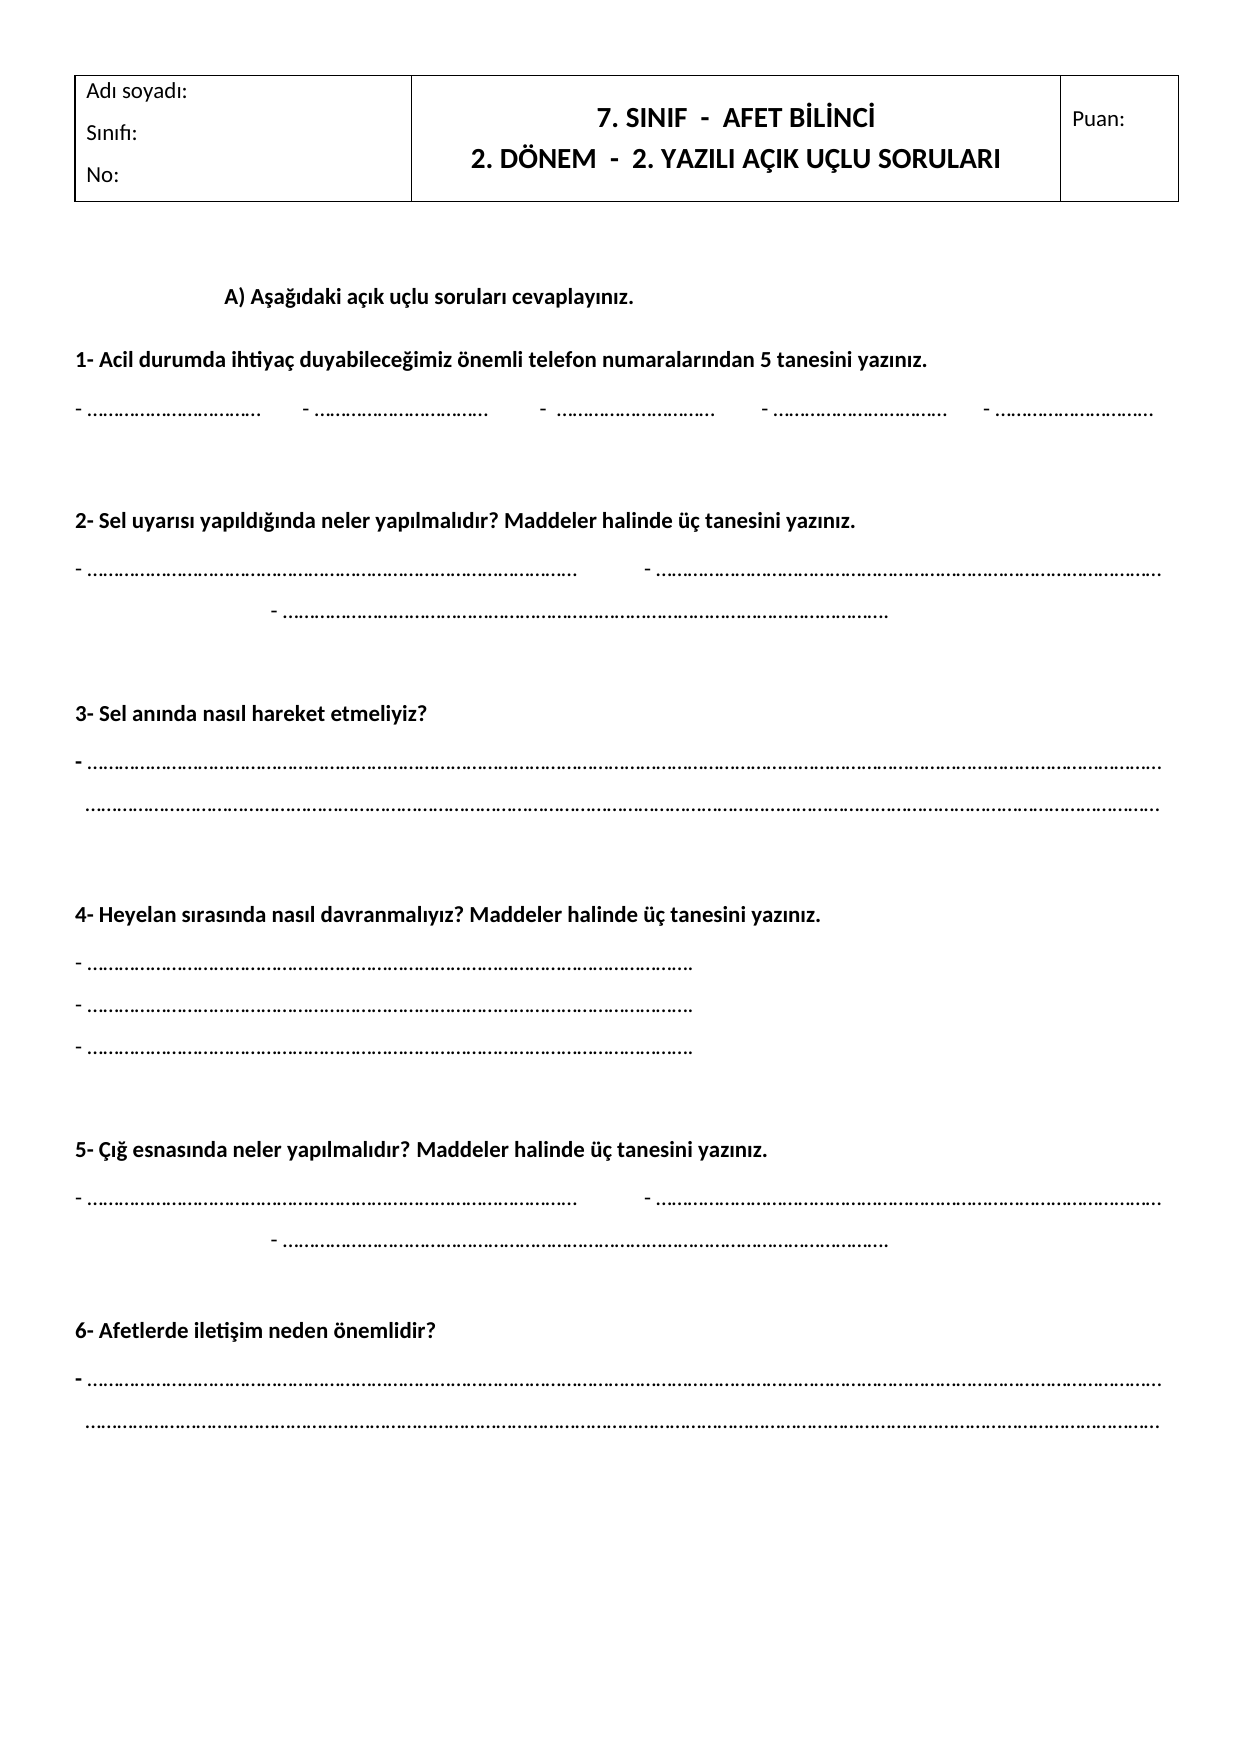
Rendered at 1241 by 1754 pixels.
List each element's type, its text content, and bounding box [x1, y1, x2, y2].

text …………………………………………………………………………………………………………………………………………………………………………………… [75, 1406, 1165, 1434]
text - ……………………………………………………………………………………………………. [75, 990, 1165, 1018]
text 1- Acil durumda ihtiyaç duyabileceğimiz önemli telefon numaralarından 5 tanesini yazınız. [75, 345, 1165, 373]
text 5- Çığ esnasında neler yapılmalıdır? Maddeler halinde üç tanesini yazınız. [75, 1135, 1165, 1163]
text - ……………………………………………………………………………………………………. [75, 1032, 1165, 1060]
text - ………………………………………………………………………………… - …………………………………………………………………………………… [75, 1183, 1165, 1212]
text - ……………………………………………………………………………………………………. [75, 1226, 1165, 1253]
text - …………………………………………………………………………………………………………………………………………………………………………………… [75, 1364, 1165, 1392]
table_header 7. SINIF - AFET BİLİNCİ 2. DÖNEM - 2. YAZILI AÇIK UÇLU SORULARI [412, 76, 1060, 201]
text 2- Sel uyarısı yapıldığında neler yapılmalıdır? Maddeler halinde üç tanesini yazınız. [75, 506, 1165, 534]
table_header Puan: [1061, 76, 1178, 201]
text - …………………………… - …………………………… - ………………………… - …………………………… - ………………………… [75, 394, 1165, 422]
text 3- Sel anında nasıl hareket etmeliyiz? [75, 699, 1165, 727]
text A) Aşağıdaki açık uçlu soruları cevaplayınız. [75, 282, 1165, 310]
text - ………………………………………………………………………………… - …………………………………………………………………………………… [75, 554, 1165, 582]
text …………………………………………………………………………………………………………………………………………………………………………………… [75, 789, 1165, 817]
table_header Adı soyadı: Sınıfı: No: [76, 76, 411, 201]
text - …………………………………………………………………………………………………………………………………………………………………………………… [75, 747, 1165, 775]
text - ……………………………………………………………………………………………………. [75, 596, 1165, 624]
text 4- Heyelan sırasında nasıl davranmalıyız? Maddeler halinde üç tanesini yazınız. [75, 900, 1165, 928]
text - ……………………………………………………………………………………………………. [75, 948, 1165, 976]
text 6- Afetlerde iletişim neden önemlidir? [75, 1316, 1165, 1344]
